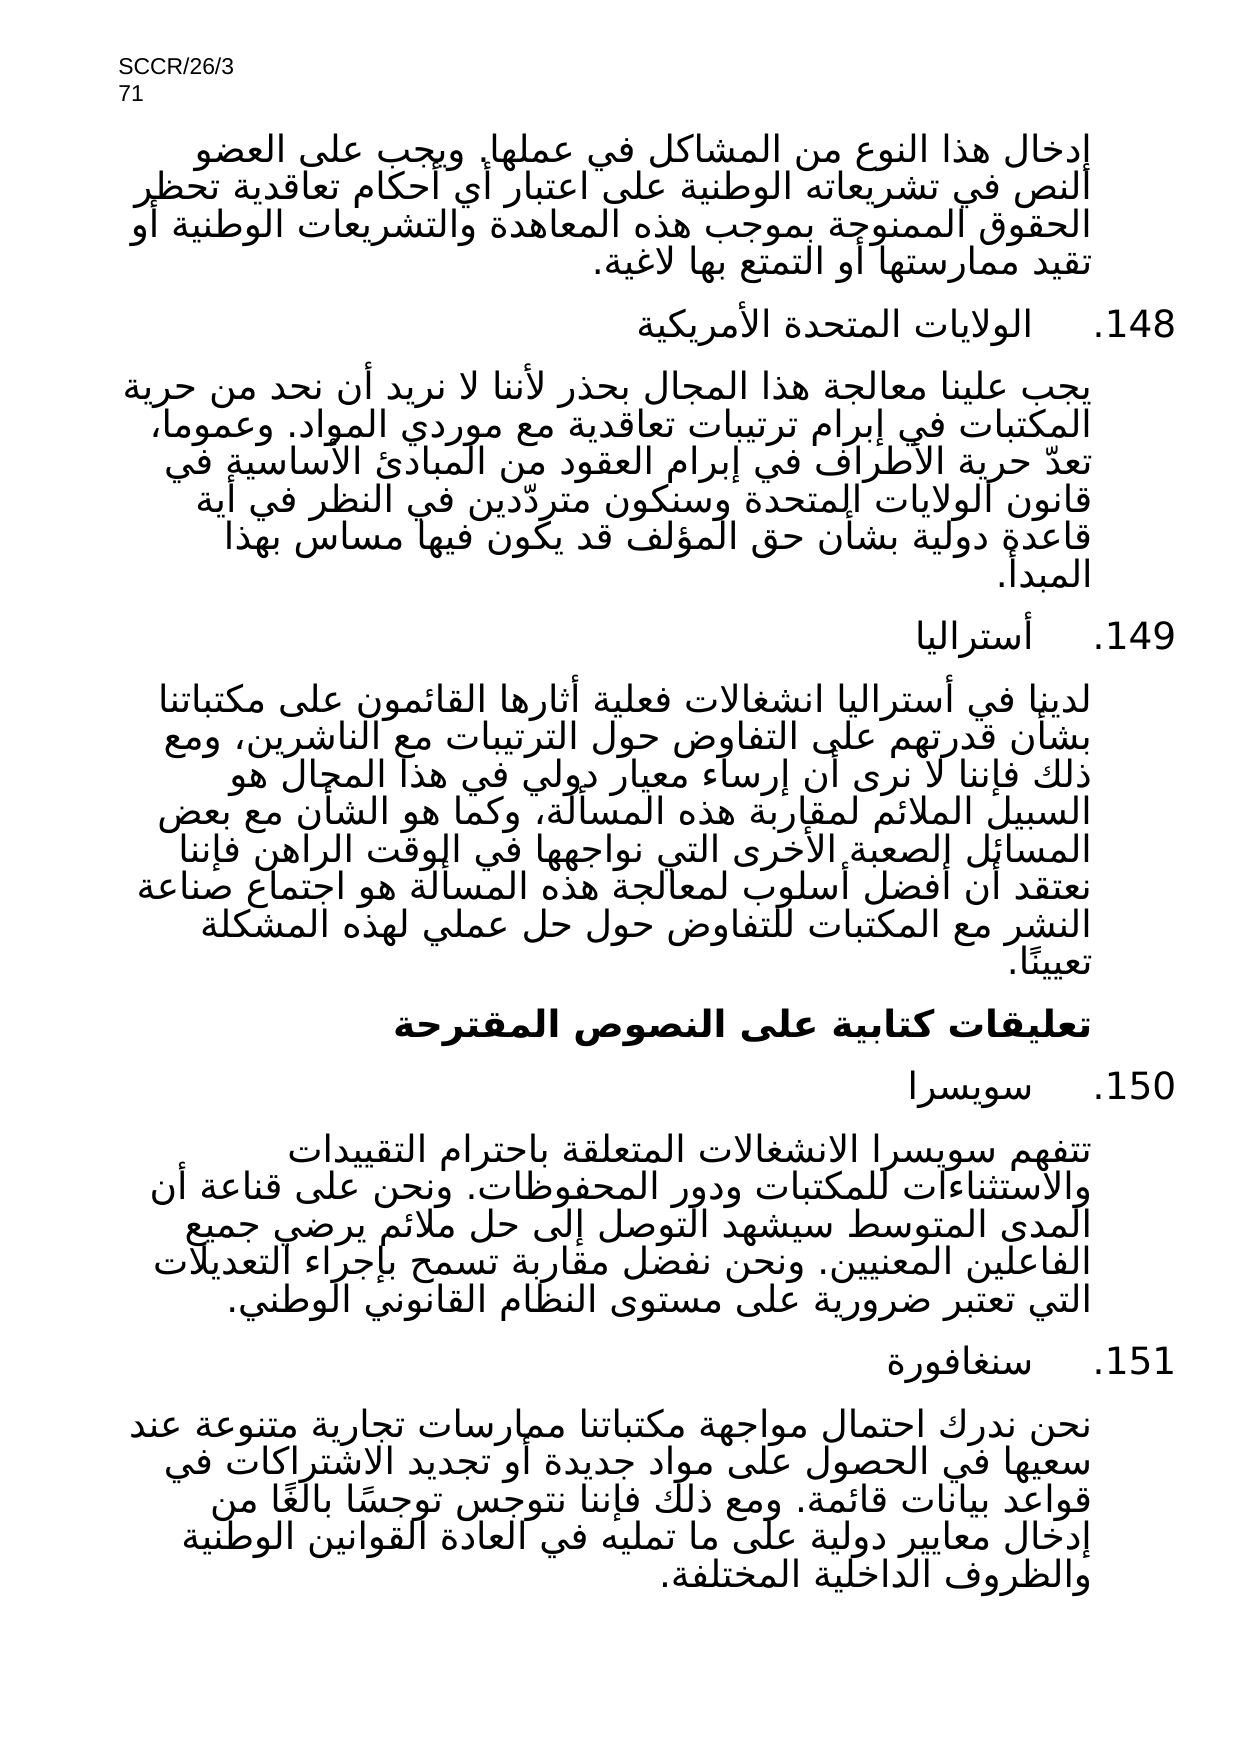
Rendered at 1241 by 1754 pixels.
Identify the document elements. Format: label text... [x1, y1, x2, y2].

text تعليقات كتابية على النصوص المقترحة [118, 1007, 1092, 1045]
text الولايات المتحدة الأمريكية [118, 307, 1092, 345]
text يجب علينا معالجة هذا المجال بحذر لأننا لا نريد أن نحد من حرية المكتبات في إبرام ترتيبات تعاقدية مع موردي المواد. وعموما، تعدّ حرية الأطراف في إبرام العقود من المبادئ الأساسية في قانون الولايات المتحدة وسنكون متردّدين في النظر في أية قاعدة دولية بشأن حق المؤلف قد يكون فيها مساس بهذا المبدأ. [118, 370, 1092, 595]
text أستراليا [118, 620, 1092, 657]
text سنغافورة [118, 1345, 1092, 1382]
text نحن ندرك احتمال مواجهة مكتباتنا ممارسات تجارية متنوعة عند سعيها في الحصول على مواد جديدة أو تجديد الاشتراكات في قواعد بيانات قائمة. ومع ذلك فإننا نتوجس توجسًا بالغًا من إدخال معايير دولية على ما تمليه في العادة القوانين الوطنية والظروف الداخلية المختلفة. [118, 1407, 1092, 1595]
text سويسرا [118, 1070, 1092, 1107]
text تتفهم سويسرا الانشغالات المتعلقة باحترام التقييدات والاستثناءات للمكتبات ودور المحفوظات. ونحن على قناعة أن المدى المتوسط سيشهد التوصل إلى حل ملائم يرضي جميع الفاعلين المعنيين. ونحن نفضل مقاربة تسمح بإجراء التعديلات التي تعتبر ضرورية على مستوى النظام القانوني الوطني. [118, 1132, 1092, 1320]
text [118, 132, 1092, 282]
text لدينا في أستراليا انشغالات فعلية أثارها القائمون على مكتباتنا بشأن قدرتهم على التفاوض حول الترتيبات مع الناشرين، ومع ذلك فإننا لا نرى أن إرساء معيار دولي في هذا المجال هو السبيل الملائم لمقاربة هذه المسألة، وكما هو الشأن مع بعض المسائل الصعبة الأخرى التي نواجهها في الوقت الراهن فإننا نعتقد أن أفضل أسلوب لمعالجة هذه المسألة هو اجتماع صناعة النشر مع المكتبات للتفاوض حول حل عملي لهذه المشكلة تعيينًا. [118, 682, 1092, 982]
